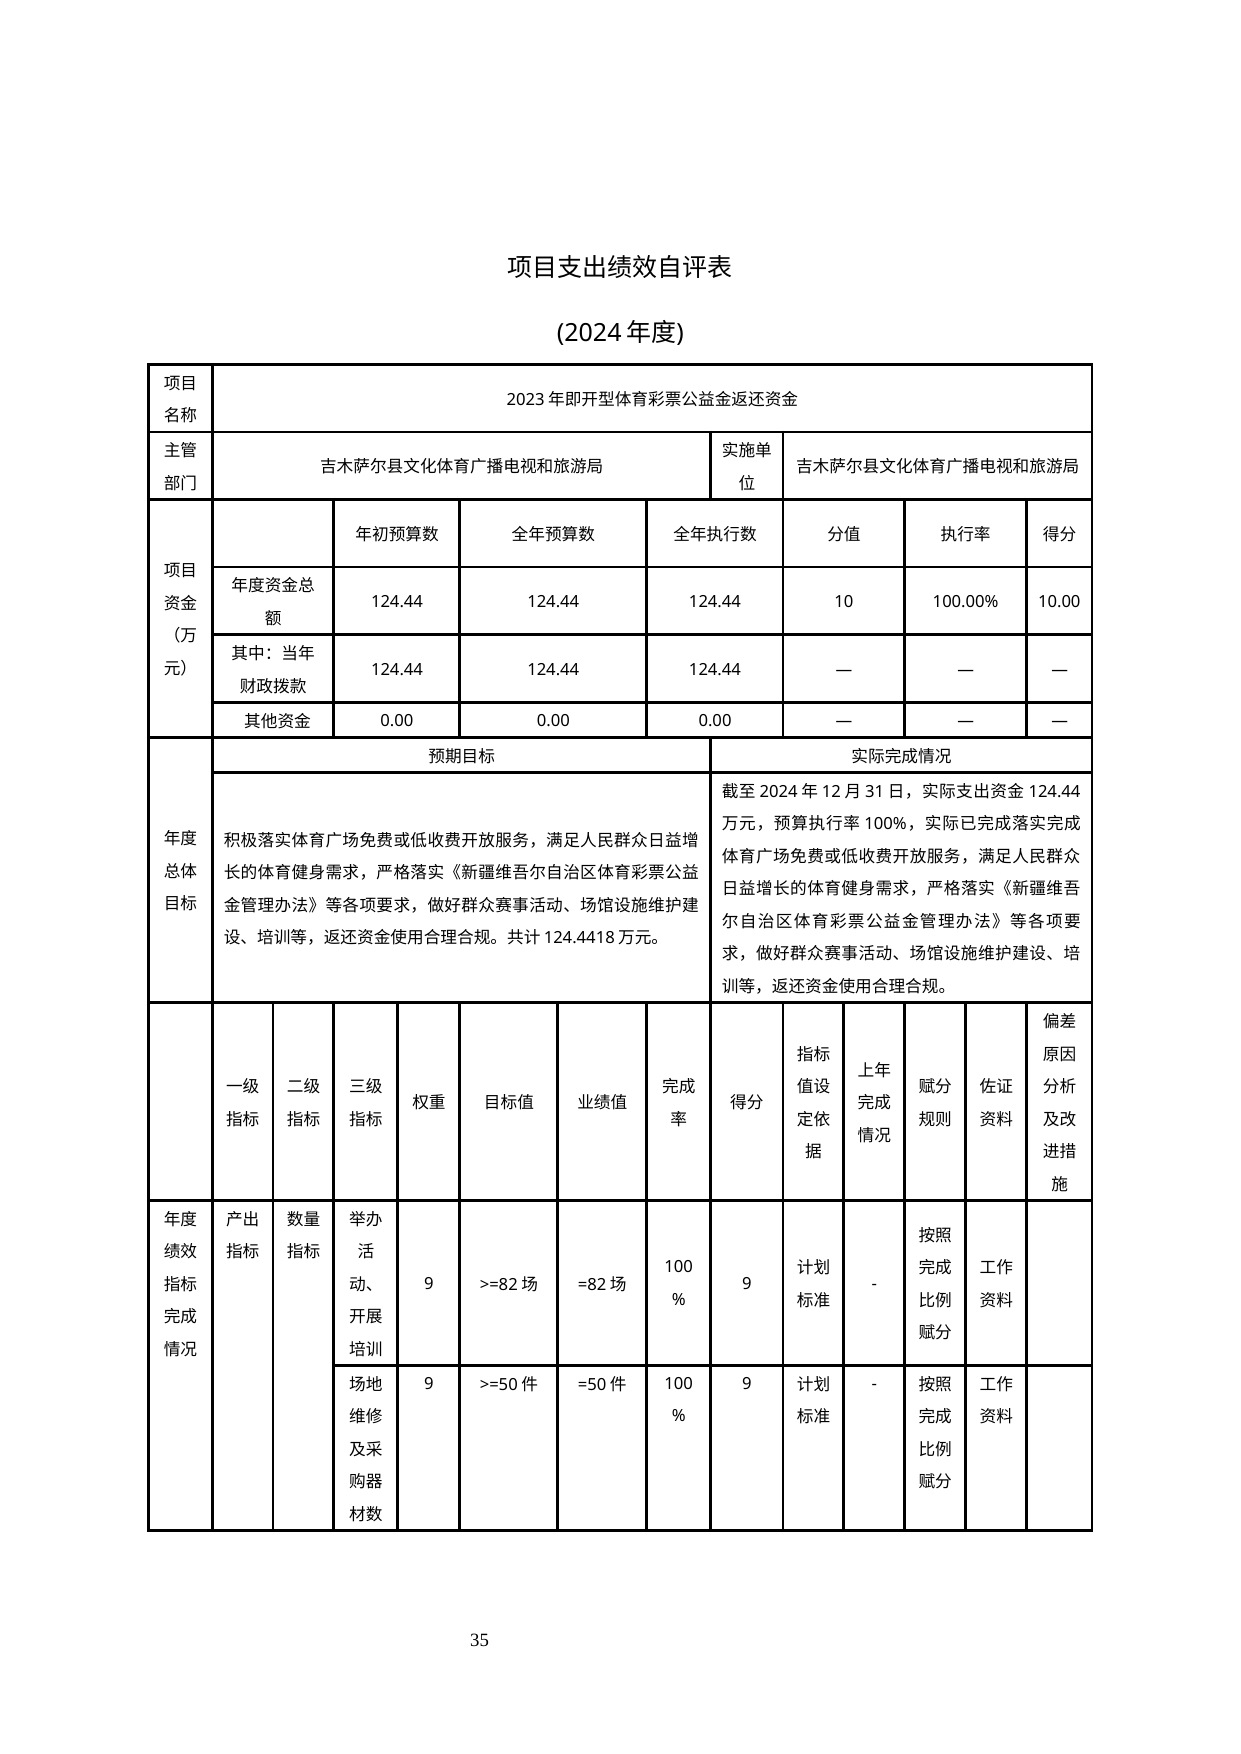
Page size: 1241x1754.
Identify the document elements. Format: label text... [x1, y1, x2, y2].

table_cell 2023年即开型体育彩票公益金返还资金 [214, 366, 1091, 431]
table_cell 佐证资料 [967, 1004, 1025, 1199]
table_cell 指标值设定依据 [784, 1004, 842, 1199]
table_cell 100% [648, 1367, 709, 1529]
table_cell [1028, 1367, 1091, 1529]
table_cell 其中：当年财政拨款 [214, 636, 332, 701]
table_cell 10.00 [1028, 568, 1091, 633]
table_cell 三级指标 [335, 1004, 396, 1199]
table_cell 实施单位 [712, 433, 782, 498]
table_header 项目支出绩效自评表 [148, 233, 1092, 298]
table_cell 一级指标 [214, 1004, 272, 1199]
table_cell 赋分规则 [906, 1004, 964, 1199]
table_cell 124.44 [648, 568, 782, 633]
table_cell >=82场 [461, 1202, 556, 1364]
table_cell =82场 [559, 1202, 645, 1364]
table_cell 项目资金（万元） [150, 501, 211, 736]
table_cell 124.44 [335, 636, 458, 701]
table_cell 其他资金 [214, 704, 332, 736]
table_cell 9 [399, 1202, 458, 1364]
table_cell 9 [712, 1367, 782, 1529]
table_cell — [906, 636, 1025, 701]
table_cell [1028, 1202, 1091, 1364]
table_cell 124.44 [335, 568, 458, 633]
table_cell 吉木萨尔县文化体育广播电视和旅游局 [784, 433, 1091, 498]
table_cell 得分 [1028, 501, 1091, 566]
table_cell 主管部门 [150, 433, 211, 498]
table_cell =50件 [559, 1367, 645, 1529]
table_cell 0.00 [461, 704, 645, 736]
table_cell 积极落实体育广场免费或低收费开放服务，满足人民群众日益增长的体育健身需求，严格落实《新疆维吾尔自治区体育彩票公益金管理办法》等各项要求，做好群众赛事活动、场馆设施维护建设、培训等，返还资金使用合理合规。共计124.4418万元。 [214, 774, 709, 1001]
table_cell - [845, 1202, 903, 1364]
table_cell 9 [399, 1367, 458, 1529]
table_cell 年度绩效指标完成情况 [150, 1202, 211, 1529]
table_cell — [784, 636, 903, 701]
table_cell 0.00 [648, 704, 782, 736]
table_cell 吉木萨尔县文化体育广播电视和旅游局 [214, 433, 709, 498]
table_cell 预期目标 [214, 739, 709, 771]
table_cell 项目名称 [150, 366, 211, 431]
table_cell 举办活动、开展培训 [335, 1202, 396, 1364]
table_cell 按照完成比例赋分 [906, 1367, 964, 1529]
table_cell 124.44 [461, 636, 645, 701]
table_cell 偏差原因分析及改进措施 [1028, 1004, 1091, 1199]
table_cell 全年预算数 [461, 501, 645, 566]
table_cell 截至2024年12月31日，实际支出资金124.44万元，预算执行率100%，实际已完成落实完成体育广场免费或低收费开放服务，满足人民群众日益增长的体育健身需求，严格落实《新疆维吾尔自治区体育彩票公益金管理办法》等各项要求，做好群众赛事活动、场馆设施维护建设、培训等，返还资金使用合理合规。 [712, 774, 1091, 1001]
table_cell 工作资料 [967, 1202, 1025, 1364]
table_cell — [784, 704, 903, 736]
table_cell 执行率 [906, 501, 1025, 566]
table_cell 100.00% [906, 568, 1025, 633]
table_cell — [906, 704, 1025, 736]
table_cell 业绩值 [559, 1004, 645, 1199]
table_cell 100% [648, 1202, 709, 1364]
table_cell 年度总体目标 [150, 739, 211, 1001]
table_cell 目标值 [461, 1004, 556, 1199]
table_cell 全年执行数 [648, 501, 782, 566]
table_cell 完成率 [648, 1004, 709, 1199]
table_cell [214, 501, 332, 566]
table_cell - [845, 1367, 903, 1529]
table_cell — [1028, 636, 1091, 701]
table_cell 数量指标 [274, 1202, 332, 1529]
table_cell 按照完成比例赋分 [906, 1202, 964, 1364]
table_cell 分值 [784, 501, 903, 566]
table_cell 9 [712, 1202, 782, 1364]
table_cell 工作资料 [967, 1367, 1025, 1529]
table_cell 0.00 [335, 704, 458, 736]
table_cell 权重 [399, 1004, 458, 1199]
table_cell 上年完成情况 [845, 1004, 903, 1199]
table_cell 年初预算数 [335, 501, 458, 566]
table_cell — [1028, 704, 1091, 736]
table_cell 124.44 [461, 568, 645, 633]
table_cell 计划标准 [784, 1367, 842, 1529]
table_cell 场地维修及采购器材数量 [335, 1367, 396, 1529]
table_cell 年度资金总额 [214, 568, 332, 633]
table_cell 10 [784, 568, 903, 633]
table_cell >=50件 [461, 1367, 556, 1529]
table_cell (2024年度) [148, 298, 1092, 363]
table_cell [150, 1004, 211, 1199]
table_cell 二级指标 [274, 1004, 332, 1199]
table_cell 124.44 [648, 636, 782, 701]
table_cell 产出指标 [214, 1202, 272, 1529]
table_cell 得分 [712, 1004, 782, 1199]
table_cell 计划标准 [784, 1202, 842, 1364]
table_cell 实际完成情况 [712, 739, 1091, 771]
